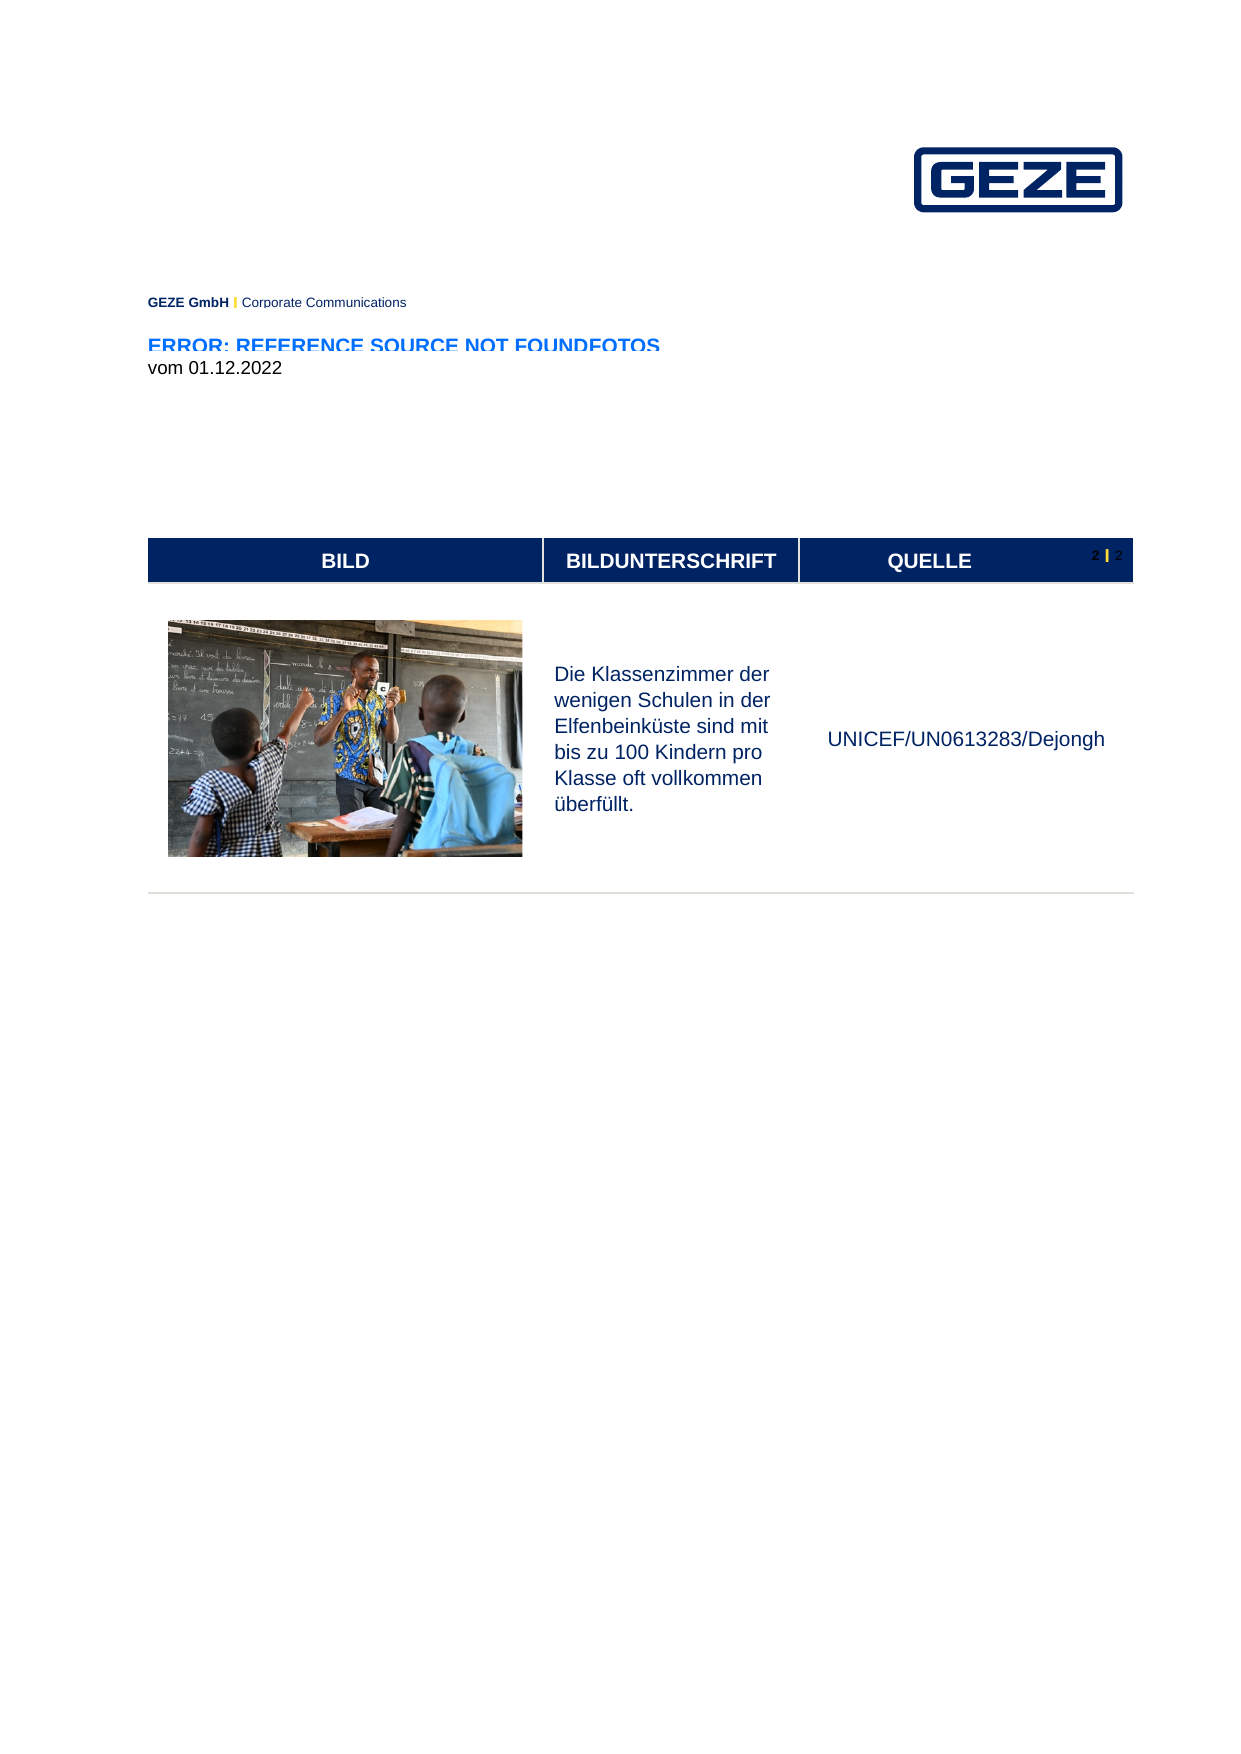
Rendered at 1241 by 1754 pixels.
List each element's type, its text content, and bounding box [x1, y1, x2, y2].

table_cell UNICEF/UN0613283/Dejongh [799, 584, 1133, 892]
table_header BILDUNTERSCHRIFT [544, 538, 798, 582]
table_cell [148, 584, 543, 892]
table_header QUELLE [800, 538, 1133, 582]
table_cell Die Klassenzimmer der wenigen Schulen in der Elfenbeinküste sind mit bis zu 100 Kindern pro Klasse oft vollkommen überfüllt. [543, 584, 799, 892]
picture [168, 620, 523, 857]
table_header BILD [148, 538, 542, 582]
